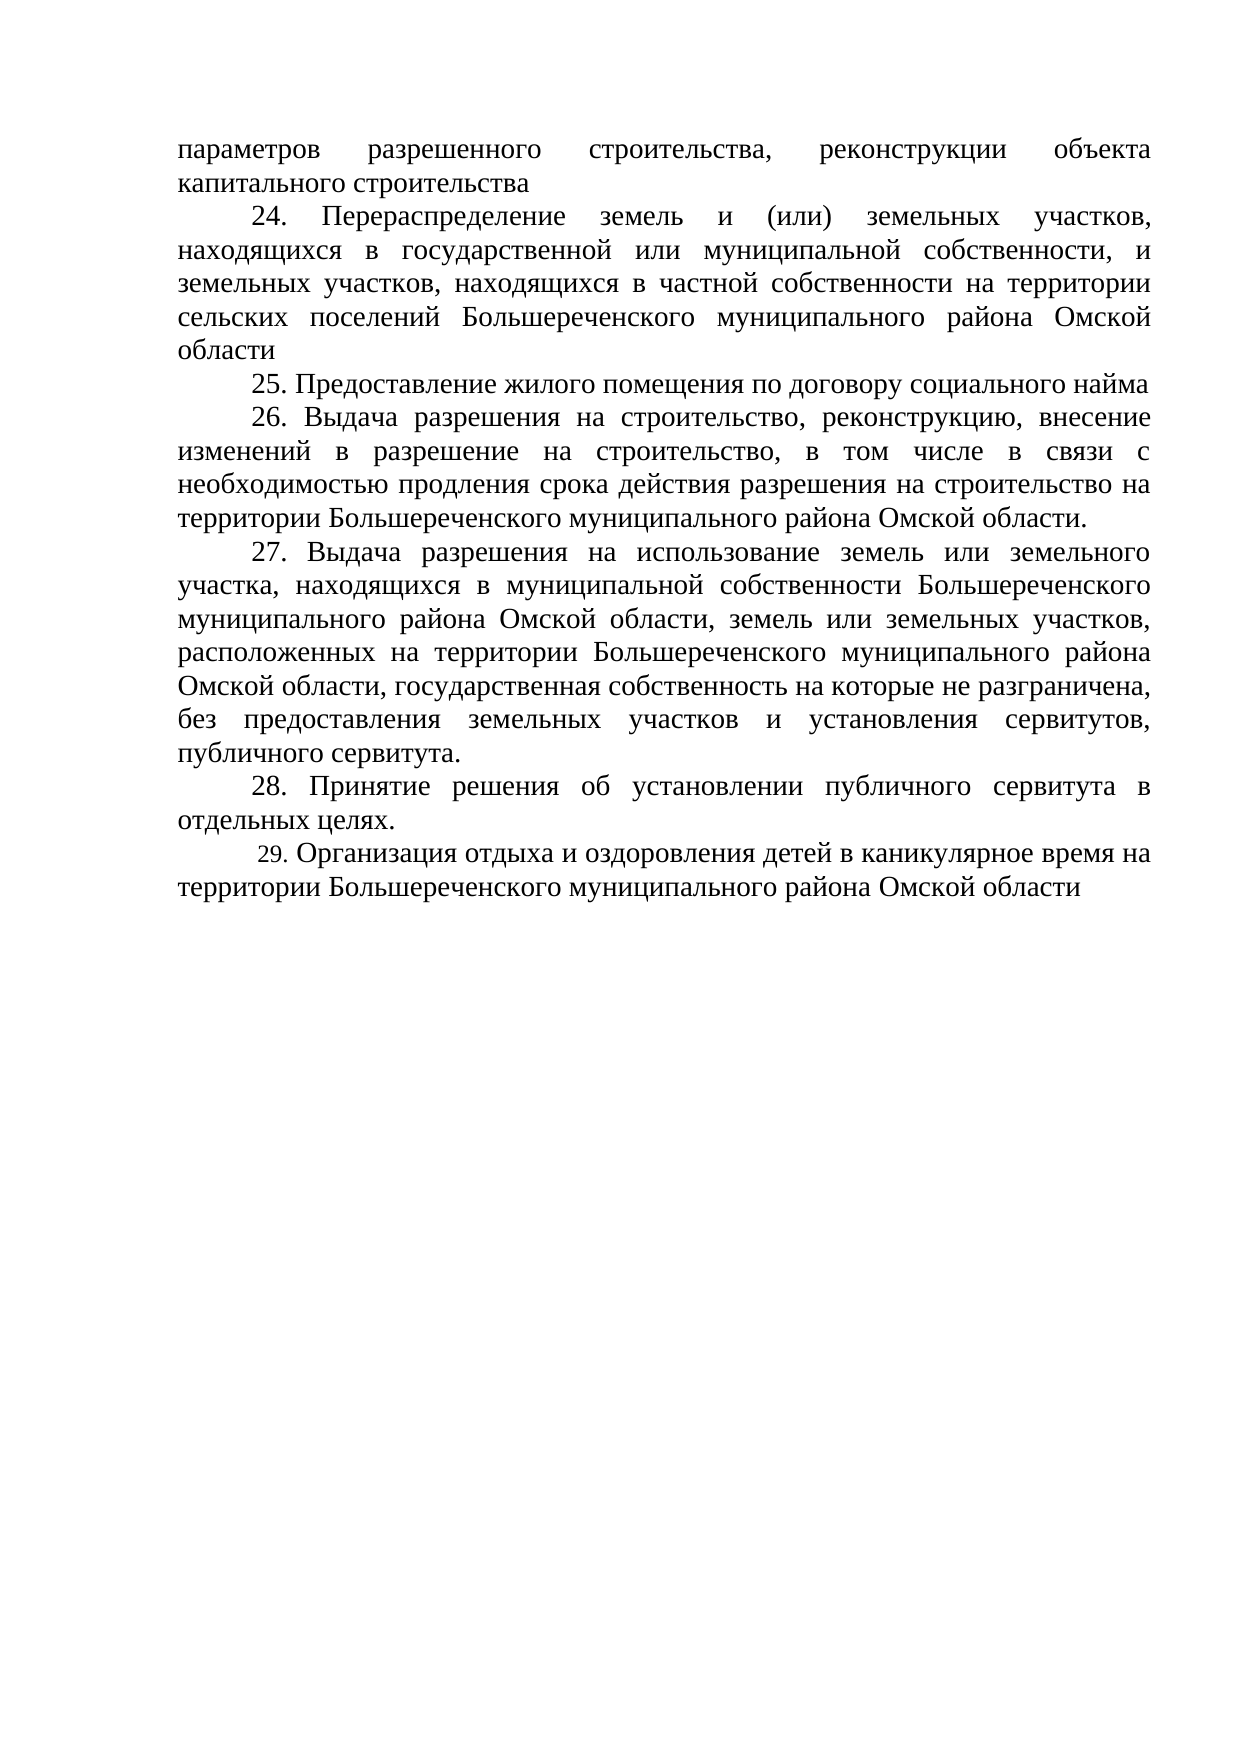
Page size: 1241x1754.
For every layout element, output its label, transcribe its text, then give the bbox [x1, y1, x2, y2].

title 25. Предоставление жилого помещения по договору социального найма [177, 366, 1152, 399]
title 24. Перераспределение земель и (или) земельных участков, находящихся в государственной или муниципальной собственности, и земельных участков, находящихся в частной собственности на территории сельских поселений Большереченского муниципального района Омской области [177, 198, 1152, 366]
title 28. Принятие решения об установлении публичного сервитута в отдельных целях. [177, 768, 1152, 836]
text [177, 131, 1152, 198]
title 26. Выдача разрешения на строительство, реконструкцию, внесение изменений в разрешение на строительство, в том числе в связи с необходимостью продления срока действия разрешения на строительство на территории Большереченского муниципального района Омской области. [177, 399, 1152, 534]
title 27. Выдача разрешения на использование земель или земельного участка, находящихся в муниципальной собственности Большереченского муниципального района Омской области, земель или земельных участков, расположенных на территории Большереченского муниципального района Омской области, государственная собственность на которые не разграничена, без предоставления земельных участков и установления сервитутов, публичного сервитута. [177, 534, 1152, 768]
title 29. Организация отдыха и оздоровления детей в каникулярное время на территории Большереченского муниципального района Омской области [177, 836, 1152, 903]
